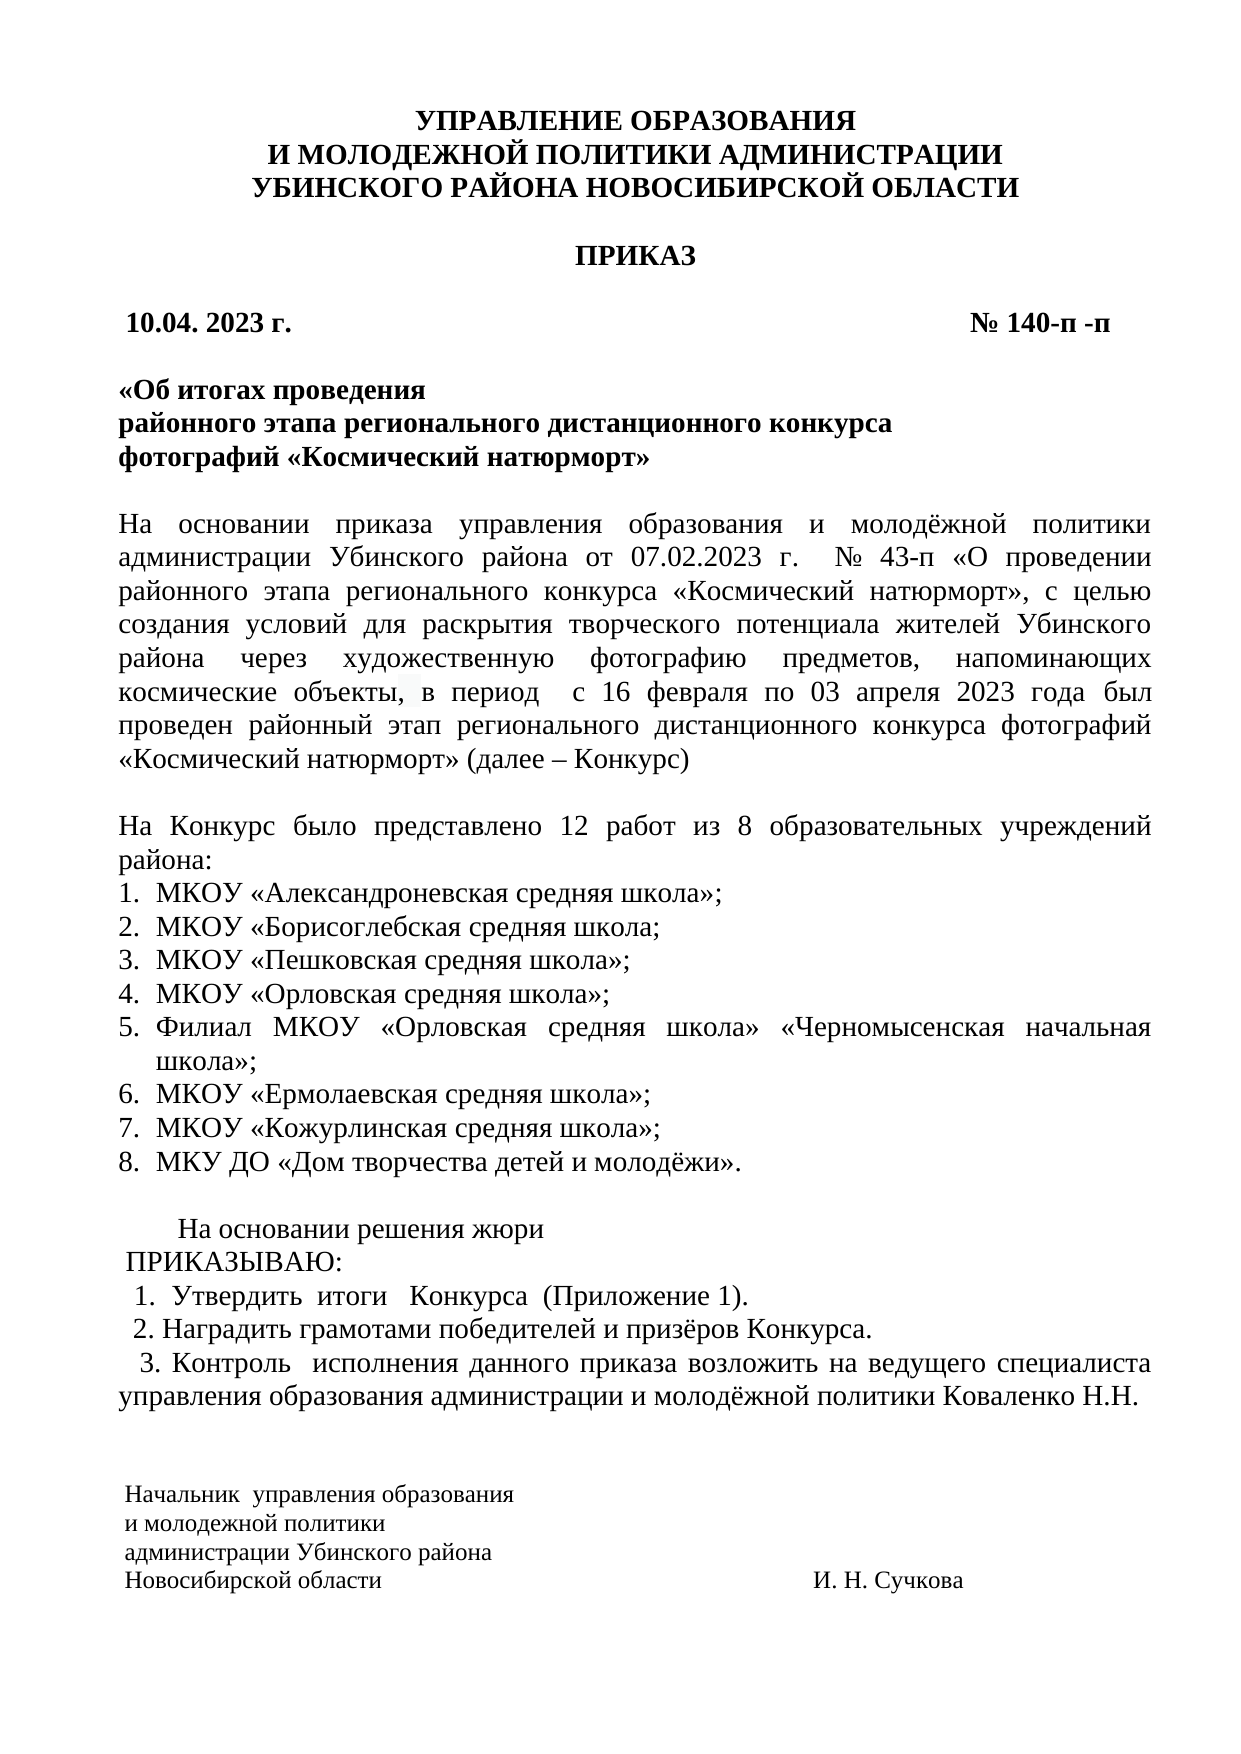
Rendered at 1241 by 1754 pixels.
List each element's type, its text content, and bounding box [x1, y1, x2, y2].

list Филиал МКОУ «Орловская средняя школа» «Черномысенская начальная школа»; [118, 1009, 1152, 1077]
text Новосибирской области И. Н. Сучкова [118, 1565, 1152, 1594]
list МКУ ДО «Дом творчества детей и молодёжи». [118, 1144, 1152, 1177]
text На основании приказа управления образования и молодёжной политики администрации Убинского района от 07.02.2023 г. № 43-п «О проведении районного этапа регионального конкурса «Космический натюрморт», с целью создания условий для раскрытия творческого потенциала жителей Убинского района через художественную фотографию предметов, напоминающих космические объекты, в период с 16 февраля по 03 апреля 2023 года был проведен районный этап регионального дистанционного конкурса фотографий «Космический натюрморт» (далее – Конкурс) [118, 506, 1152, 774]
list МКОУ «Орловская средняя школа»; [118, 976, 1152, 1009]
text «Об итогах проведения [118, 372, 1152, 405]
text 2. Наградить грамотами победителей и призёров Конкурса. [118, 1311, 1152, 1345]
text ПРИКАЗЫВАЮ: [118, 1244, 1152, 1278]
list Утвердить итоги Конкурса (Приложение 1). [134, 1278, 1152, 1311]
text УБИНСКОГО РАЙОНА НОВОСИБИРСКОЙ ОБЛАСТИ [118, 171, 1152, 204]
text 10.04. 2023 г. № 140-п -п [118, 305, 1152, 338]
text И МОЛОДЕЖНОЙ ПОЛИТИКИ АДМИНИСТРАЦИИ [118, 137, 1152, 171]
list МКОУ «Кожурлинская средняя школа»; [118, 1110, 1152, 1144]
text На Конкурс было представлено 12 работ из 8 образовательных учреждений района: [118, 808, 1152, 875]
text и молодежной политики [118, 1508, 1152, 1537]
text 3. Контроль исполнения данного приказа возложить на ведущего специалиста управления образования администрации и молодёжной политики Коваленко Н.Н. [118, 1345, 1152, 1412]
list МКОУ «Пешковская средняя школа»; [118, 942, 1152, 976]
text фотографий «Космический натюрморт» [118, 439, 1152, 472]
text ПРИКАЗ [118, 238, 1152, 271]
text районного этапа регионального дистанционного конкурса [118, 405, 1152, 439]
text Начальник управления образования [118, 1479, 1152, 1508]
list МКОУ «Ермолаевская средняя школа»; [118, 1077, 1152, 1110]
list МКОУ «Александроневская средняя школа»; [118, 875, 1152, 909]
text На основании решения жюри [177, 1211, 1152, 1244]
text администрации Убинского района [118, 1537, 1152, 1565]
text УПРАВЛЕНИЕ ОБРАЗОВАНИЯ [118, 103, 1152, 137]
list МКОУ «Борисоглебская средняя школа; [118, 909, 1152, 942]
